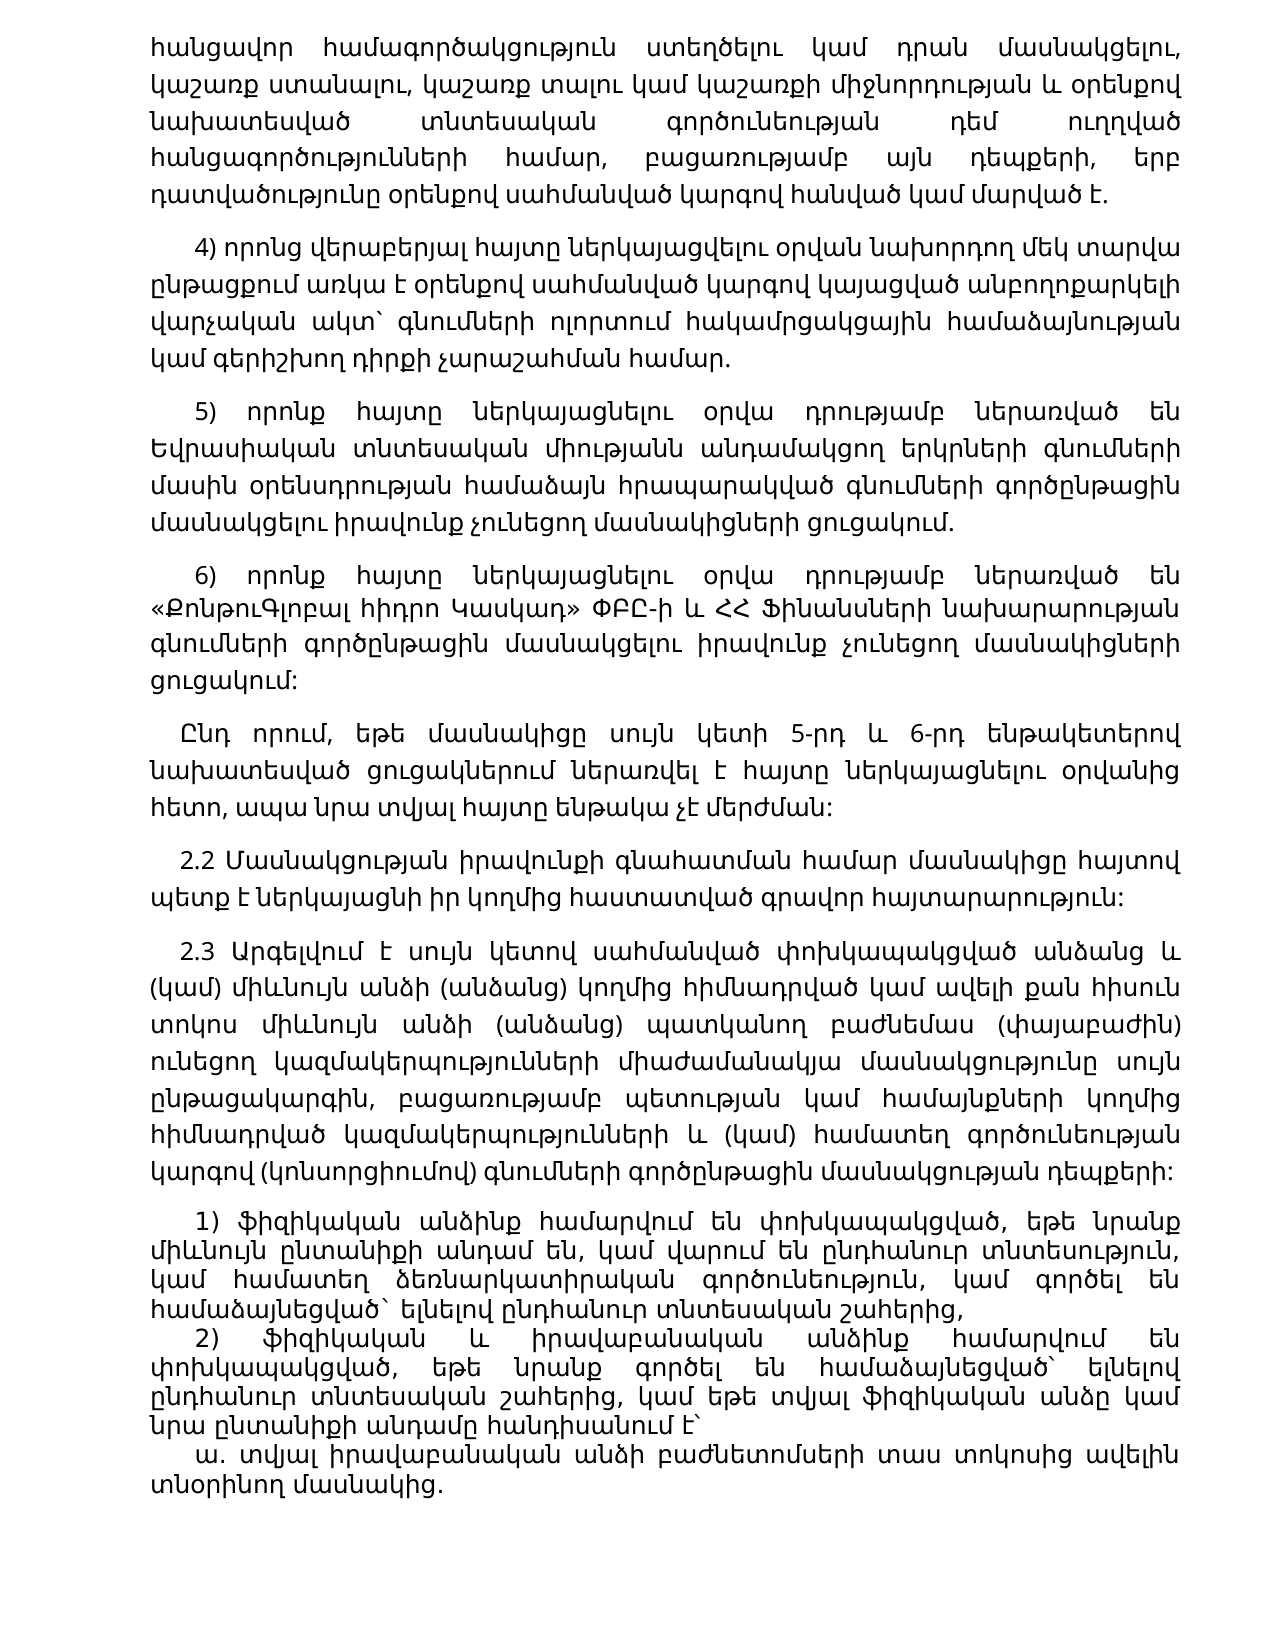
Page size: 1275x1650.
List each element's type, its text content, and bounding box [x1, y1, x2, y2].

text 6) որոնք հայտը ներկայացնելու օրվա դրությամբ ներառված են «ՔոնթուԳլոբալ հիդրո Կասկադ» ՓԲԸ-ի և ՀՀ Ֆինանսների նախարարության գնումների գործընթացին մասնակցելու իրավունք չունեցող մասնակիցների ցուցակում: [150, 558, 1181, 697]
text 4) որոնց վերաբերյալ հայտը ներկայացվելու օրվան նախորդող մեկ տարվա ընթացքում առկա է օրենքով սահմանված կարգով կայացված անբողոքարկելի վարչական ակտ` գնումների ոլորտում հակամրցակցային համաձայնության կամ գերիշխող դիրքի չարաշահման համար. [150, 230, 1181, 374]
text Ընդ որում, եթե մասնակիցը սույն կետի 5-րդ և 6-րդ ենթակետերով նախատեսված ցուցակներում ներառվել է հայտը ներկայացնելու օրվանից հետո, ապա նրա տվյալ հայտը ենթակա չէ մերժման: [150, 716, 1181, 824]
text 5) որոնք հայտը ներկայացնելու օրվա դրությամբ ներառված են Եվրասիական տնտեսական միությանն անդամակցող երկրների գնումների մասին օրենսդրության համաձայն հրապարակված գնումների գործընթացին մասնակցելու իրավունք չունեցող մասնակիցների ցուցակում. [150, 394, 1181, 538]
text ա. տվյալ իրավաբանական անձի բաժնետոմսերի տաս տոկոսից ավելին տնօրինող մասնակից. [150, 1441, 1181, 1499]
text 1) ֆիզիկական անձինք համարվում են փոխկապակցված, եթե նրանք միևնույն ընտանիքի անդամ են, կամ վարում են ընդհանուր տնտեսություն, կամ համատեղ ձեռնարկատիրական գործունեություն, կամ գործել են համաձայնեցված` ելնելով ընդհանուր տնտեսական շահերից, [150, 1207, 1181, 1324]
text 2.3 Արգելվում է սույն կետով սահմանված փոխկապակցված անձանց և (կամ) միևնույն անձի (անձանց) կողմից հիմնադրված կամ ավելի քան հիսուն տոկոս միևնույն անձի (անձանց) պատկանող բաժնեմաս (փայաբաժին) ունեցող կազմակերպությունների միաժամանակյա մասնակցությունը սույն ընթացակարգին, բացառությամբ պետության կամ համայնքների կողմից հիմնադրված կազմակերպությունների և (կամ) համատեղ գործունեության կարգով (կոնսորցիումով) գնումների գործընթացին մասնակցության դեպքերի: [150, 933, 1181, 1188]
text 2.2 Մասնակցության իրավունքի գնահատման համար մասնակիցը հայտով պետք է ներկայացնի իր կողմից հաստատված գրավոր հայտարարություն: [150, 843, 1181, 914]
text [150, 29, 1181, 211]
text 2) ֆիզիկական և իրավաբանական անձինք համարվում են փոխկապակցված, եթե նրանք գործել են համաձայնեցված՝ ելնելով ընդհանուր տնտեսական շահերից, կամ եթե տվյալ ֆիզիկական անձը կամ նրա ընտանիքի անդամը հանդիսանում է՝ [150, 1324, 1181, 1441]
